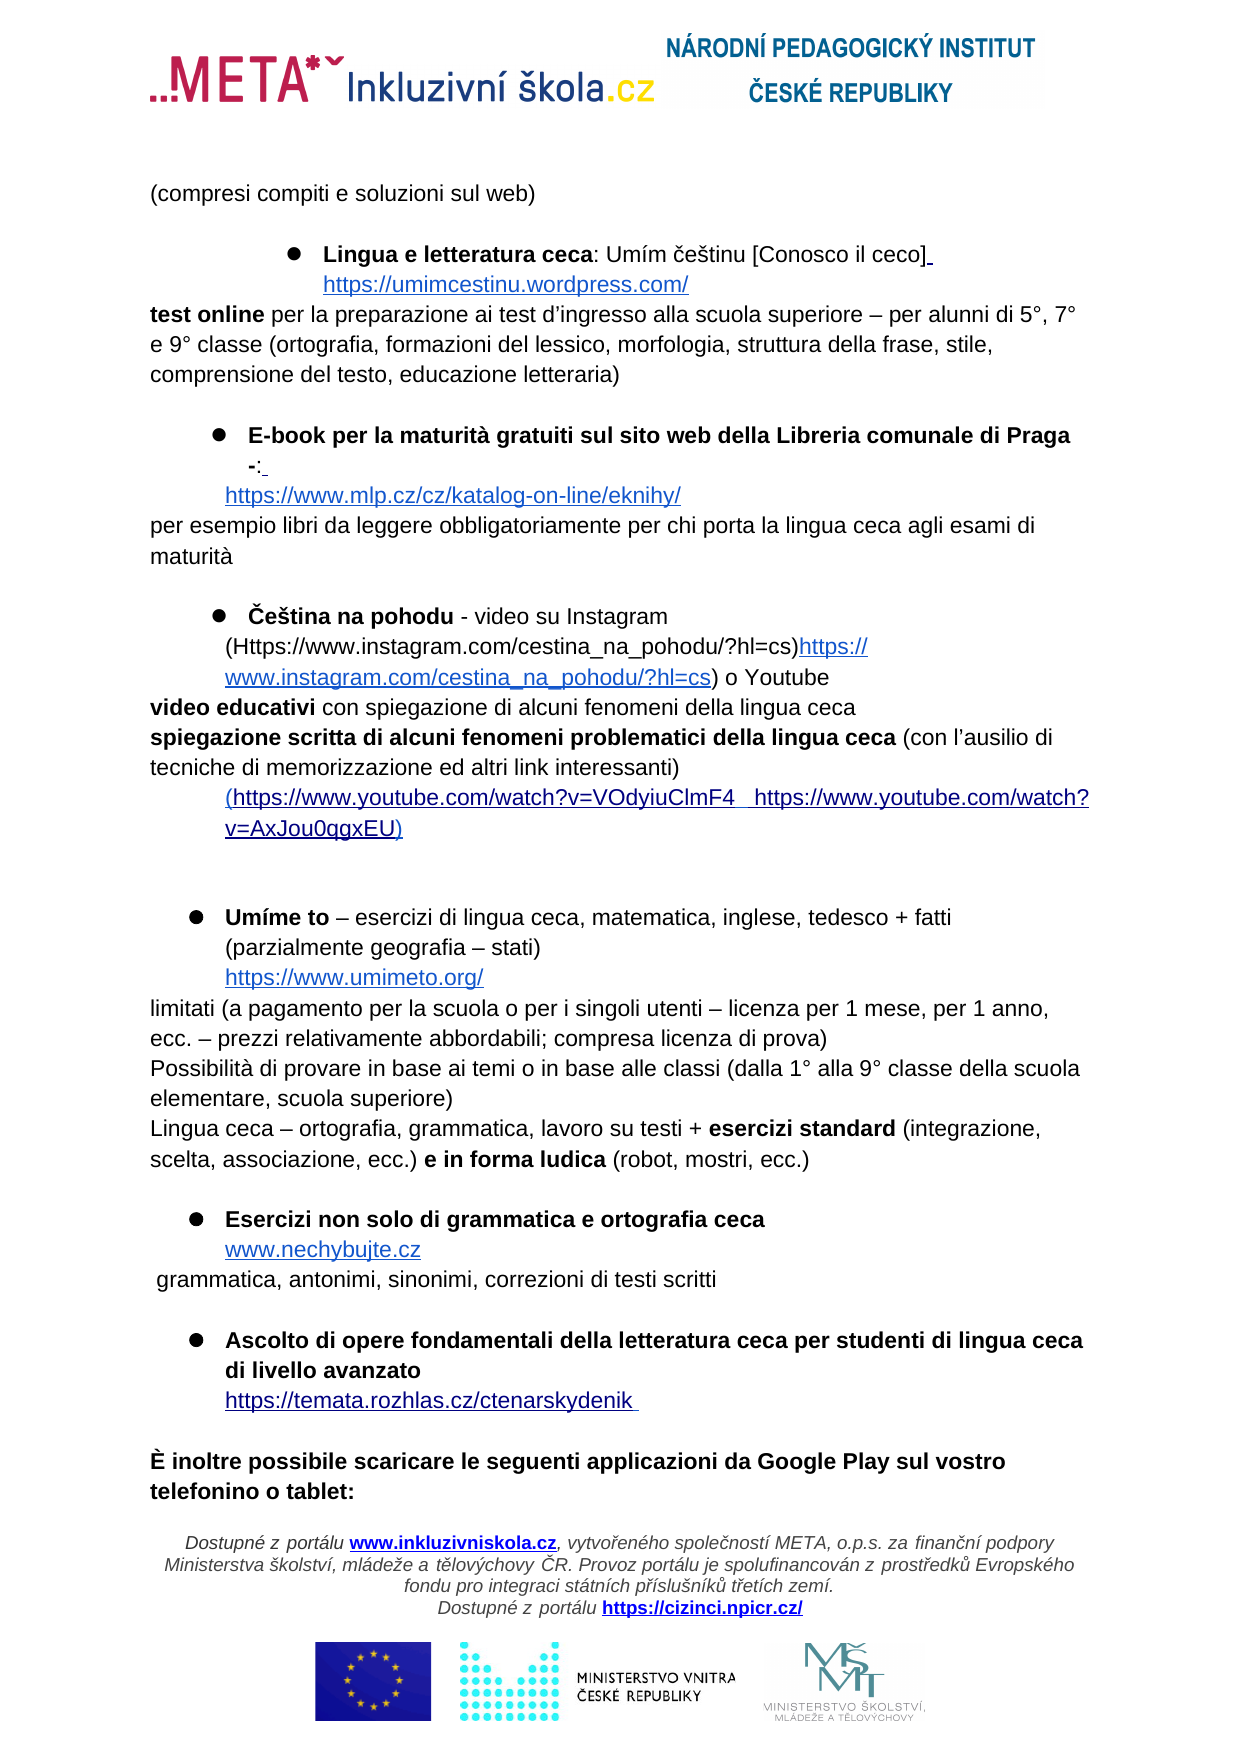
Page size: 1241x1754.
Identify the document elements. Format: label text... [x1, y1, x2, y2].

text È inoltre possibile scaricare le seguenti applicazioni da Google Play sul vostro telefonino o tablet: [150, 1448, 1090, 1504]
list Lingua e letteratura ceca: Umím češtinu [Conosco il ceco] https://umimcestinu.wordpress.com/ [285, 241, 1090, 297]
text (Https://www.instagram.com/cestina_na_pohodu/?hl=cs)https://www.instagram.com/cestina_na_pohodu/?hl=cs) o Youtube [225, 633, 1090, 690]
text test online per la preparazione ai test d’ingresso alla scuola superiore – per alunni di 5°, 7° e 9° classe (ortografia, formazioni del lessico, morfologia, struttura della frase, stile, comprensione del testo, educazione letteraria) [150, 301, 1090, 388]
text Possibilità di provare in base ai temi o in base alle classi (dalla 1° alla 9° classe della scuola elementare, scuola superiore) [150, 1055, 1090, 1112]
text per esempio libri da leggere obbligatoriamente per chi porta la lingua ceca agli esami di maturità [150, 512, 1090, 569]
picture [150, 30, 1046, 109]
picture [315, 1642, 432, 1721]
text https://www.mlp.cz/cz/katalog-on-line/eknihy/ [225, 482, 1090, 509]
text spiegazione scritta di alcuni fenomeni problematici della lingua ceca (con l’ausilio di tecniche di memorizzazione ed altri link interessanti) [150, 724, 1090, 781]
text (https://www.youtube.com/watch?v=VOdyiuClmF4 https://www.youtube.com/watch?v=AxJou0qgxEU) [225, 784, 1090, 841]
list Ascolto di opere fondamentali della letteratura ceca per studenti di lingua ceca di livello avanzato [187, 1327, 1090, 1383]
text grammatica, antonimi, sinonimi, correzioni di testi scritti [150, 1266, 1090, 1293]
list Čeština na pohodu - video su Instagram [210, 603, 1090, 629]
picture [460, 1642, 736, 1721]
list Umíme to – esercizi di lingua ceca, matematica, inglese, tedesco + fatti (parzialmente geografia – stati) [187, 904, 1090, 961]
list Esercizi non solo di grammatica e ortografia ceca [187, 1206, 1090, 1232]
text www.nechybujte.cz [225, 1236, 1090, 1263]
text video educativi con spiegazione di alcuni fenomeni della lingua ceca [150, 694, 1090, 720]
text limitati (a pagamento per la scuola o per i singoli utenti – licenza per 1 mese, per 1 anno, ecc. – prezzi relativamente abbordabili; compresa licenza di prova) [150, 994, 1090, 1051]
text https://www.umimeto.org/ [225, 964, 1090, 991]
list E-book per la maturità gratuiti sul sito web della Libreria comunale di Praga -: [210, 422, 1090, 478]
picture [763, 1643, 925, 1721]
text https://temata.rozhlas.cz/ctenarskydenik [225, 1387, 1090, 1414]
text Lingua ceca – ortografia, grammatica, lavoro su testi + esercizi standard (integrazione, scelta, associazione, ecc.) e in forma ludica (robot, mostri, ecc.) [150, 1115, 1090, 1172]
text (compresi compiti e soluzioni sul web) [150, 180, 1090, 207]
